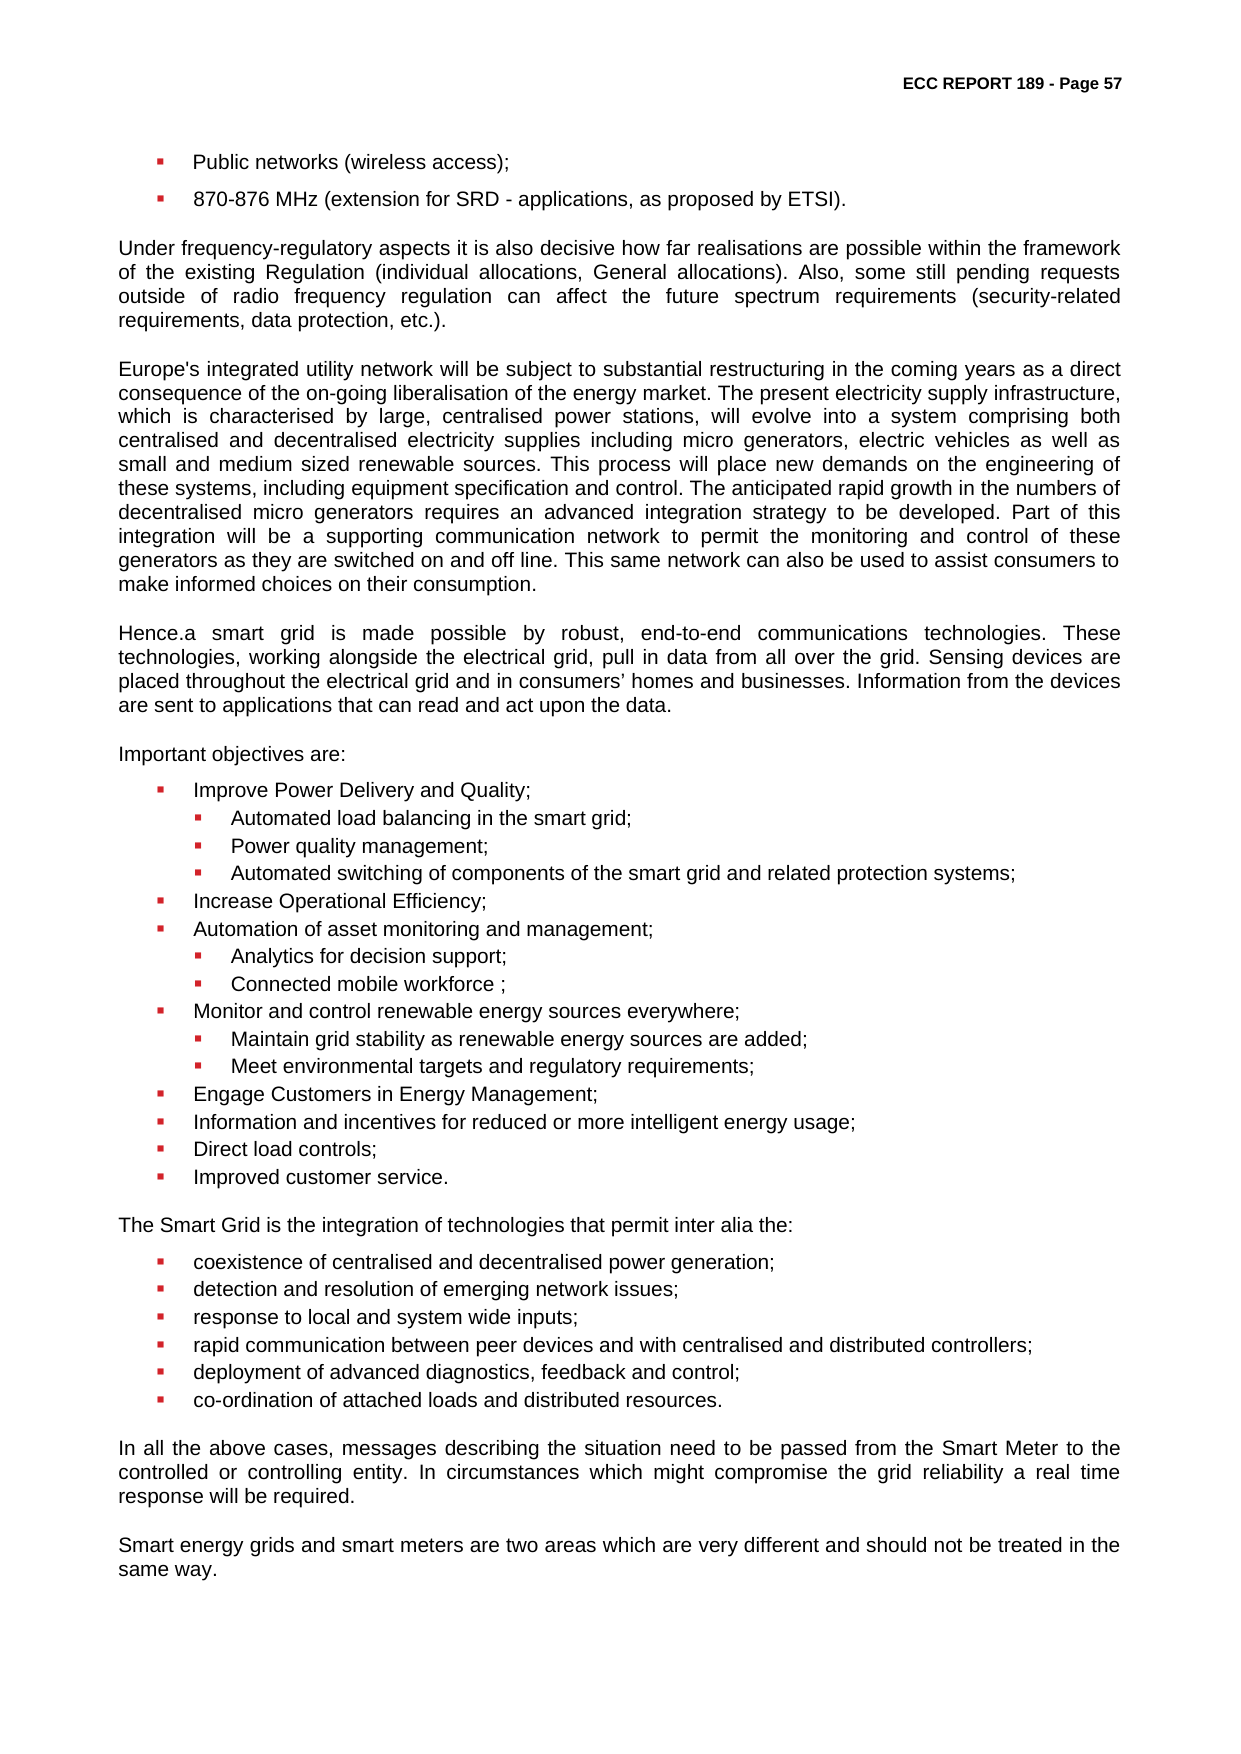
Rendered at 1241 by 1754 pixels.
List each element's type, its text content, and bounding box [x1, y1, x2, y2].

list response to local and system wide inputs; [156, 1305, 1122, 1329]
text The Smart Grid is the integration of technologies that permit inter alia the: [118, 1213, 1122, 1237]
list 870-876 MHz (extension for SRD - applications, as proposed by ETSI). [156, 187, 1122, 211]
list Improved customer service. [156, 1165, 1122, 1189]
list rapid communication between peer devices and with centralised and distributed controllers; [156, 1332, 1122, 1357]
list Engage Customers in Energy Management; [156, 1082, 1122, 1106]
list Public networks (wireless access); [155, 150, 1122, 174]
list deployment of advanced diagnostics, feedback and control; [156, 1360, 1122, 1384]
text Smart energy grids and smart meters are two areas which are very different and should not be treated in the same way. [118, 1533, 1122, 1581]
list Automated switching of components of the smart grid and related protection systems; [193, 861, 1122, 885]
list Monitor and control renewable energy sources everywhere; [156, 999, 1122, 1023]
text Important objectives are: [118, 742, 1122, 766]
list Information and incentives for reduced or more intelligent energy usage; [156, 1109, 1122, 1134]
list Connected mobile workforce ; [193, 972, 1122, 996]
text Europe's integrated utility network will be subject to substantial restructuring in the coming years as a direct consequence of the on-going liberalisation of the energy market. The present electricity supply infrastructure, which is characterised by large, centralised power stations, will evolve into a system comprising both centralised and decentralised electricity supplies including micro generators, electric vehicles as well as small and medium sized renewable sources. This process will place new demands on the engineering of these systems, including equipment specification and control. The anticipated rapid growth in the numbers of decentralised micro generators requires an advanced integration strategy to be developed. Part of this integration will be a supporting communication network to permit the monitoring and control of these generators as they are switched on and off line. This same network can also be used to assist consumers to make informed choices on their consumption. [118, 356, 1122, 596]
list Power quality management; [193, 833, 1122, 858]
list Analytics for decision support; [193, 944, 1122, 968]
text Under frequency-regulatory aspects it is also decisive how far realisations are possible within the framework of the existing Regulation (individual allocations, General allocations). Also, some still pending requests outside of radio frequency regulation can affect the future spectrum requirements (security-related requirements, data protection, etc.). [118, 236, 1122, 331]
list Automated load balancing in the smart grid; [193, 806, 1122, 830]
list Direct load controls; [156, 1137, 1122, 1161]
list Automation of asset monitoring and management; [156, 916, 1122, 940]
list Maintain grid stability as renewable energy sources are added; [193, 1027, 1122, 1051]
list Improve Power Delivery and Quality; [156, 778, 1122, 802]
text Hence.a smart grid is made possible by robust, end-to-end communications technologies. These technologies, working alongside the electrical grid, pull in data from all over the grid. Sensing devices are placed throughout the electrical grid and in consumers’ homes and businesses. Information from the devices are sent to applications that can read and act upon the data. [118, 621, 1122, 717]
list coexistence of centralised and decentralised power generation; [156, 1250, 1122, 1274]
list Increase Operational Efficiency; [156, 889, 1122, 913]
text In all the above cases, messages describing the situation need to be passed from the Smart Meter to the controlled or controlling entity. In circumstances which might compromise the grid reliability a real time response will be required. [118, 1436, 1122, 1508]
list co-ordination of attached loads and distributed resources. [156, 1388, 1122, 1412]
list Meet environmental targets and regulatory requirements; [193, 1054, 1122, 1078]
list detection and resolution of emerging network issues; [156, 1277, 1122, 1301]
